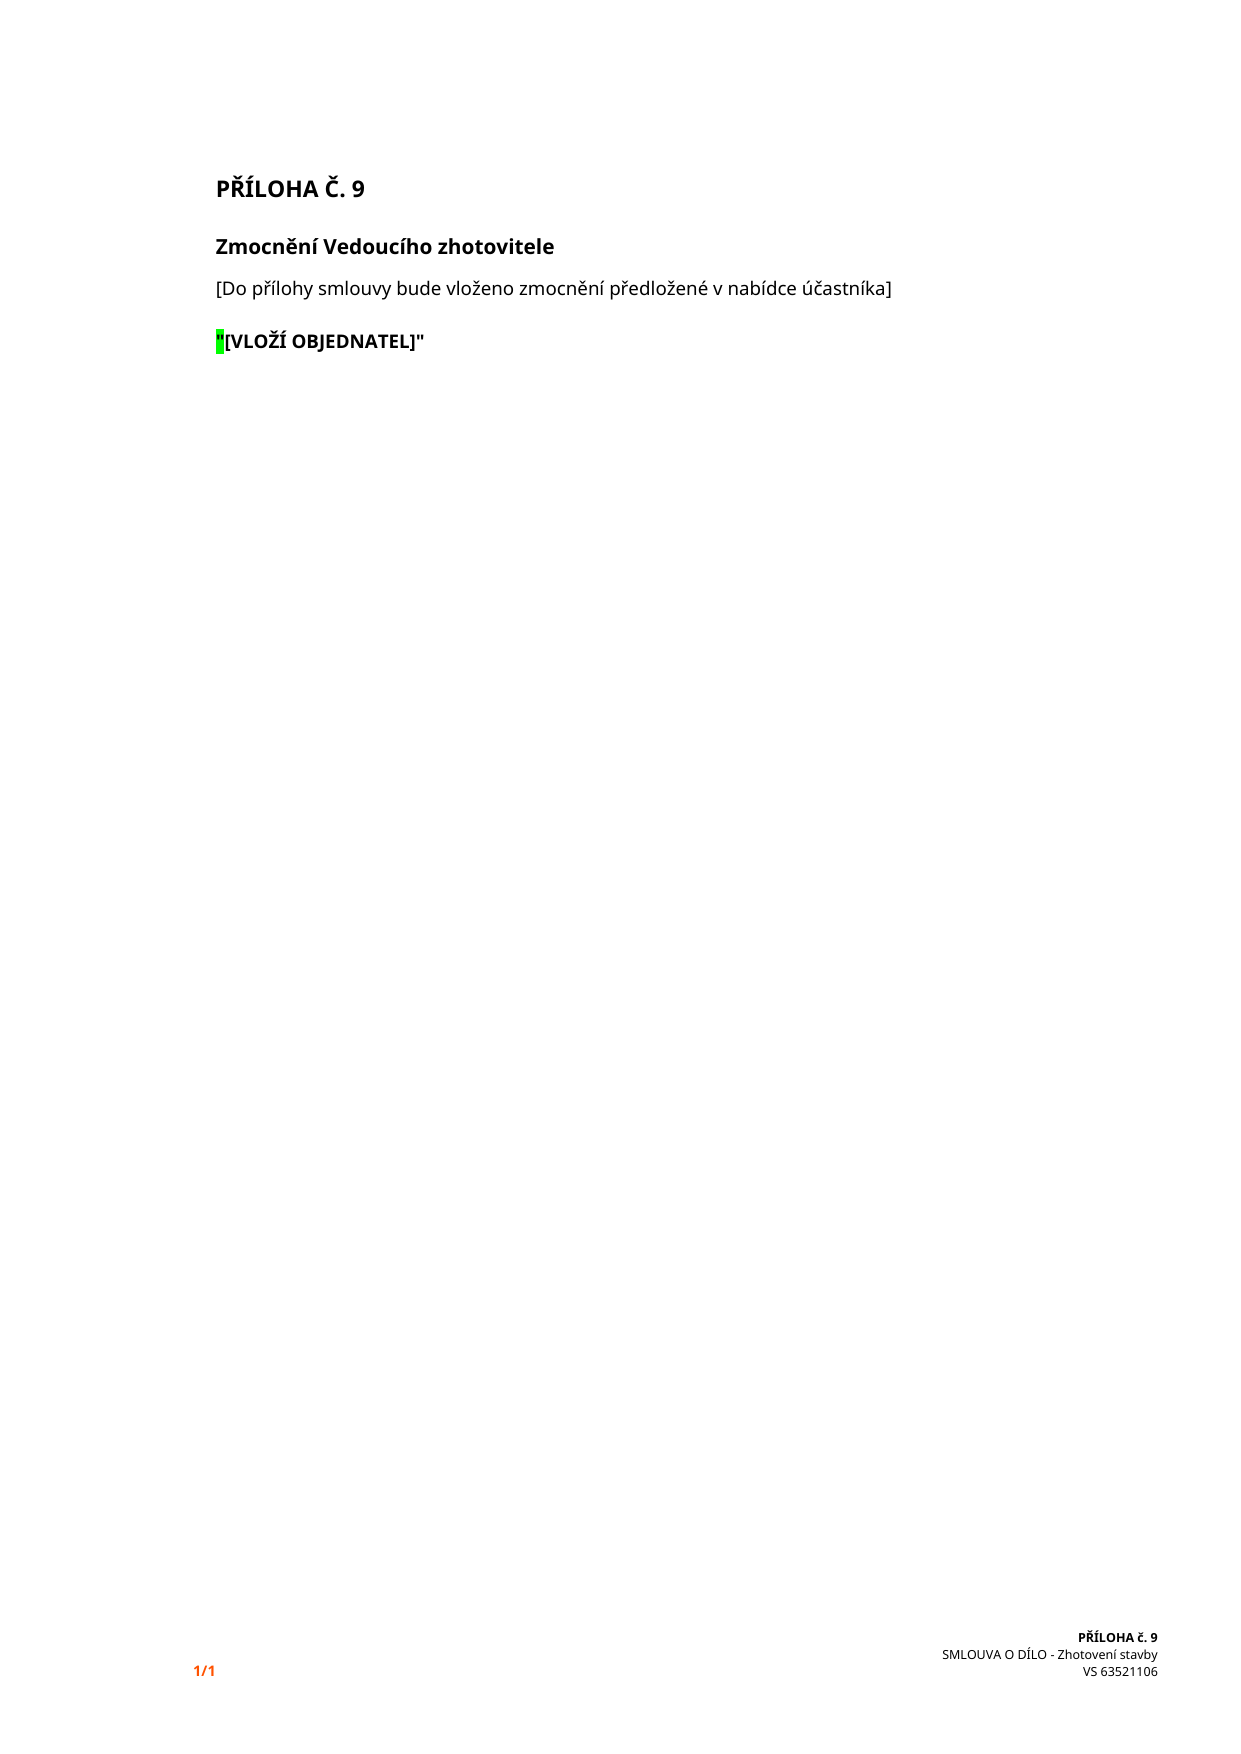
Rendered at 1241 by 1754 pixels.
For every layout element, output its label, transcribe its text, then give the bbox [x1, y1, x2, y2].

text [Do přílohy smlouvy bude vloženo zmocnění předložené v nabídce účastníka] [216, 276, 1093, 301]
text Zmocnění Vedoucího zhotovitele [216, 232, 1093, 260]
text Příloha č. 9 [216, 172, 1093, 204]
